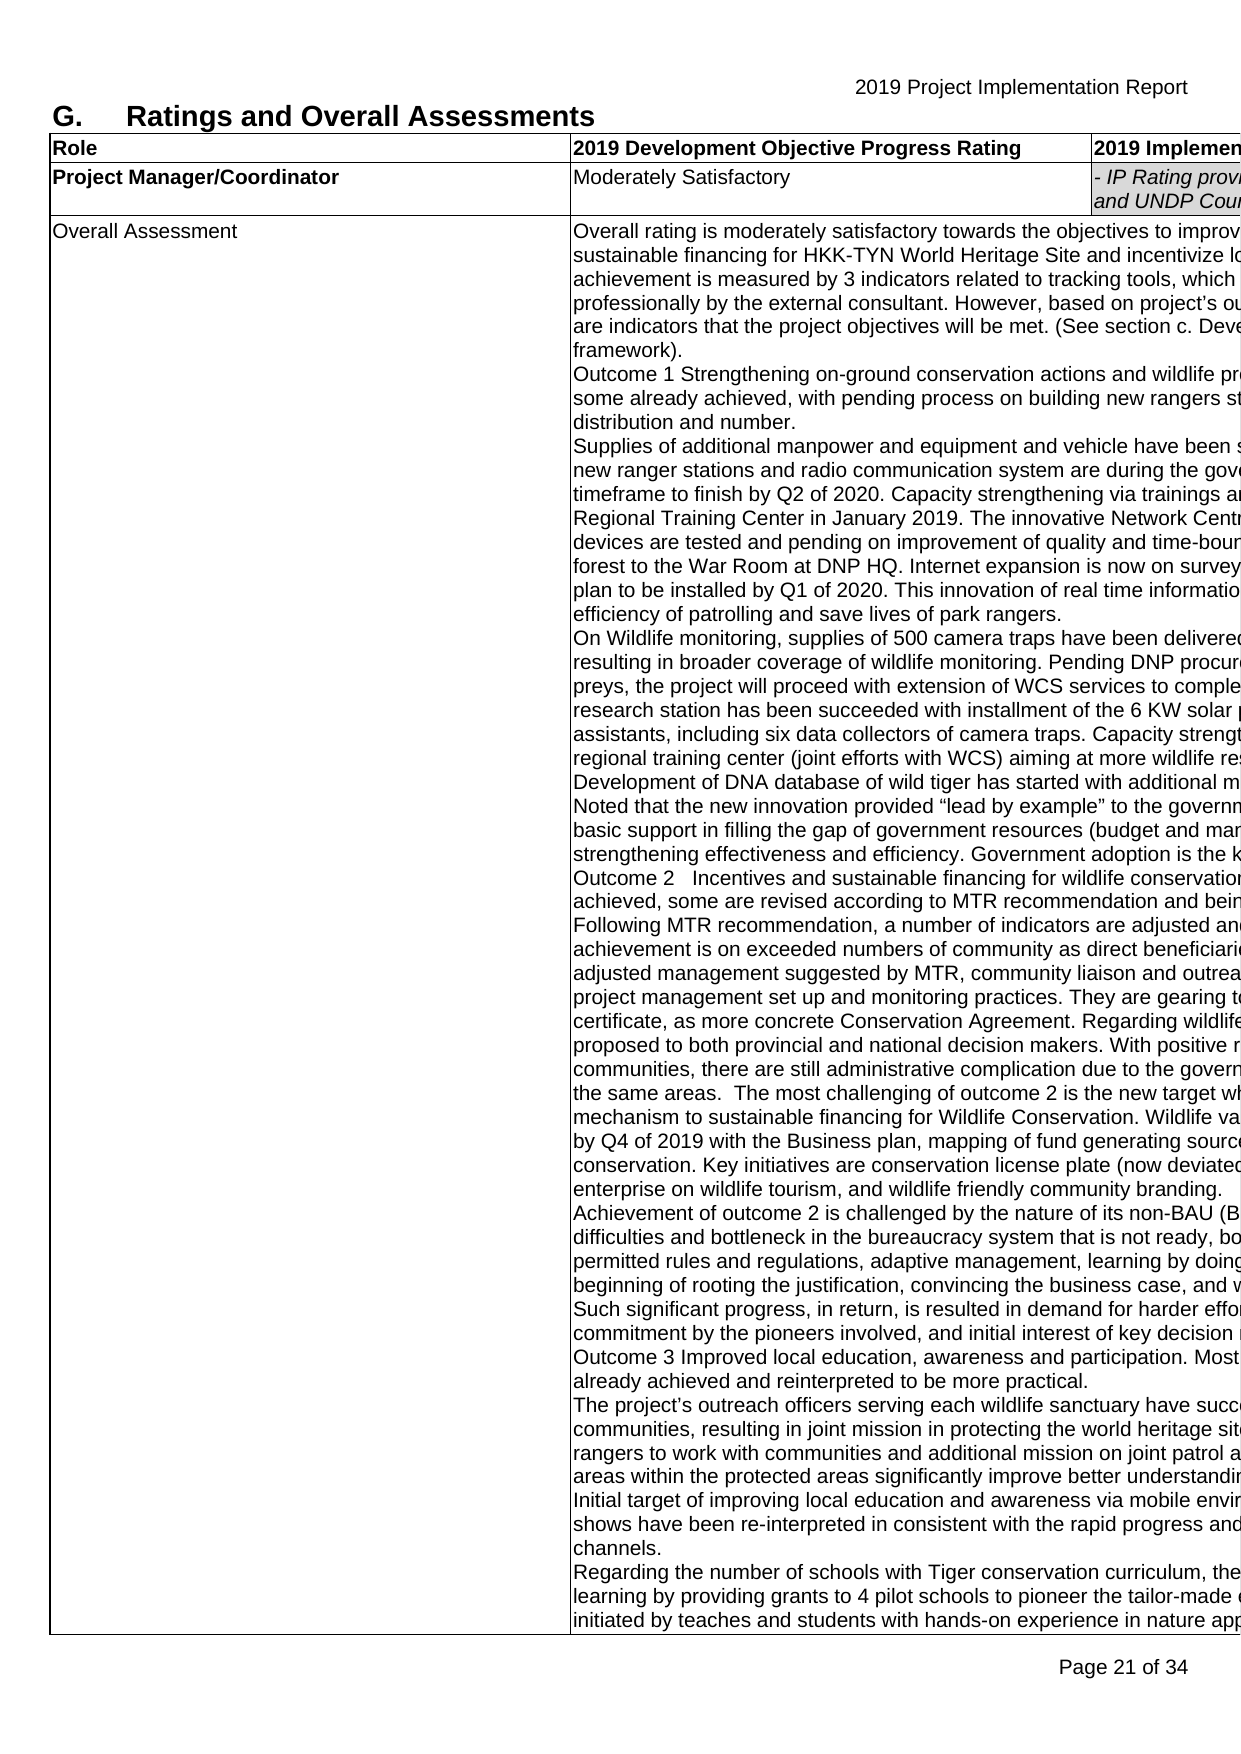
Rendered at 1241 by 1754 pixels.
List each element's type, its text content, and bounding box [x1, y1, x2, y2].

table_header 2019 Implementation Progress Rating [1092, 134, 1240, 162]
table_cell Moderately Satisfactory [571, 163, 1091, 215]
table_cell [571, 216, 1240, 1634]
table_cell Overall Assessment [51, 216, 570, 1634]
table_header 2019 Development Objective Progress Rating [571, 134, 1091, 162]
table_cell Project Manager/Coordinator [51, 163, 570, 215]
subtitle Ratings and Overall Assessments [52, 99, 1188, 132]
table_header Role [51, 134, 570, 162]
table_cell - IP Rating provided by UNDP-GEF Technical Adviser and UNDP Country Office only - [1092, 163, 1240, 215]
